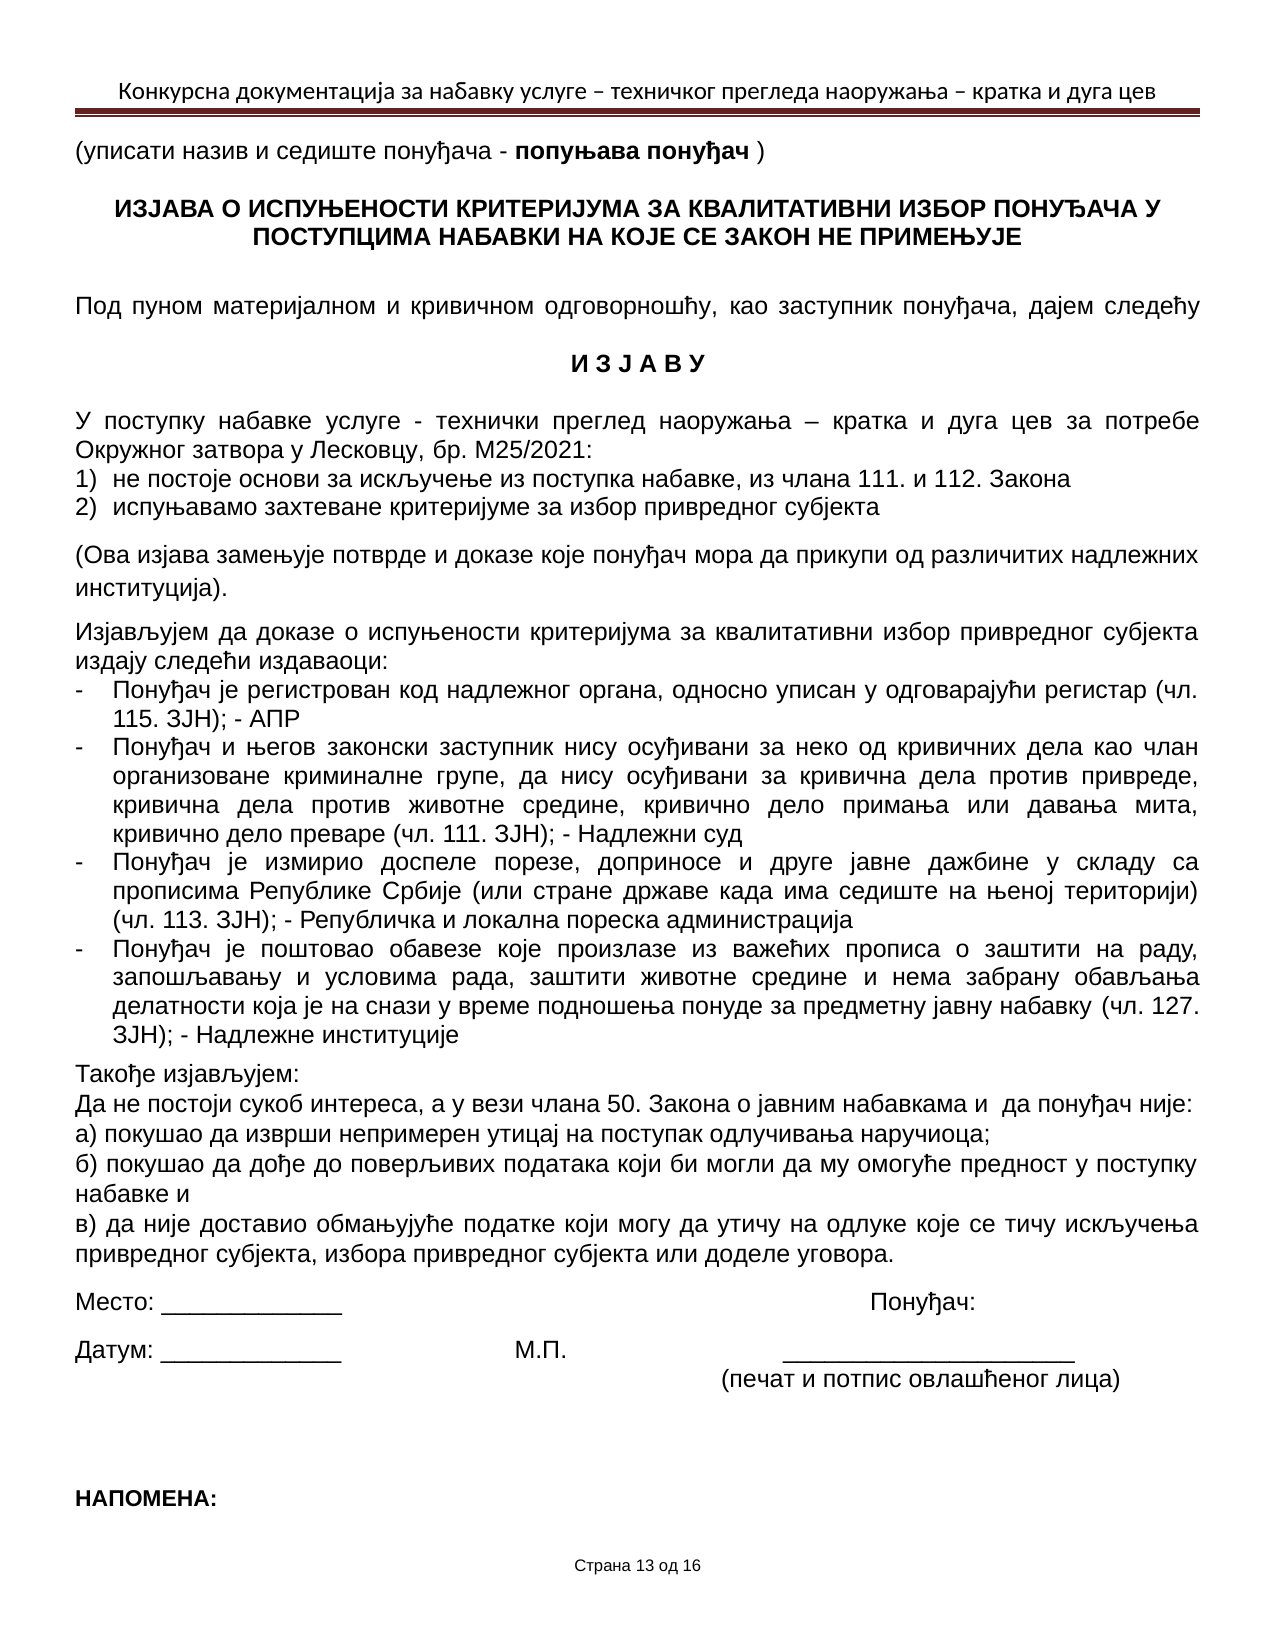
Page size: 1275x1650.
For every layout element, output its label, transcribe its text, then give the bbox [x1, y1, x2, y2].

text Место: _____________ Понуђач: [75, 1287, 1200, 1316]
list Понуђач и његов законски заступник нису осуђивани за неко од кривичних дела као члан организоване криминалне групе, да нису осуђивани за кривична дела против привреде, кривична дела против животне средине, кривично дело примања или давања мита, кривично дело преваре (чл. 111. ЗЈН); - Надлежни суд [75, 732, 1200, 847]
text (печат и потпис овлашћеног лица) [75, 1364, 1200, 1392]
list не постоје основи за искључење из поступка набавке, из члана 111. и 112. Закона [75, 464, 1200, 492]
text Такође изјављујем: [75, 1059, 1200, 1088]
text У поступку набавке услуге - технички преглед наоружања – кратка и дуга цев за потребе Окружног затвора у Лесковцу, бр. М25/2021: [75, 406, 1200, 464]
list Понуђач је измирио доспеле порезе, доприносе и друге јавне дажбине у складу са прописима Републике Србије (или стране државе када има седиште на њеној територији) (чл. 113. ЗЈН); - Републичка и локална пореска администрација [75, 847, 1200, 934]
text в) да није доставио обмањујуће податке који могу да утичу на одлуке које се тичу искључења привредног субјекта, избора привредног субјекта или доделе уговора. [75, 1208, 1200, 1268]
text (уписати назив и седиште понуђача - попуњава понуђач ) [75, 136, 1200, 165]
text Датум: _____________ М.П. _____________________ [47, 1335, 1200, 1364]
text б) покушао да дође до поверљивих података који би могли да му омогуће предност у поступку набавке и [75, 1148, 1200, 1208]
text (Ова изјава замењује потврде и доказе које понуђач мора да прикупи од различитих надлежних институција). [75, 540, 1200, 602]
text Изјављујем да доказе о испуњености критеријума за квалитативни избор привредног субјекта издају следећи издаваоци: [75, 617, 1200, 675]
text Да не постоји сукоб интереса, а у вези члана 50. Закона о јавним набавкама и да понуђач није: [75, 1088, 1200, 1118]
text а) покушао да изврши непримерен утицај на поступак одлучивања наручиоца; [75, 1118, 1200, 1148]
list Понуђач је поштовао обавезе које произлазе из важећих прописа о заштити на раду, запошљавању и условима рада, заштити животне средине и нема забрану обављања делатности која је на снази у време подношења понуде за предметну јавну набавку (чл. 127. ЗЈН); - Надлежне институције [75, 934, 1200, 1049]
text И З Ј А В У [75, 349, 1200, 377]
list испуњавамо захтеване критеријуме за избор привредног субјекта [75, 492, 1200, 521]
text НАПОМЕНА: [75, 1484, 1200, 1511]
list Понуђач је регистрован код надлежног органа, односно уписан у одговарајући регистар (чл. 115. ЗЈН); - АПР [75, 675, 1200, 732]
text ИЗЈАВА О ИСПУЊЕНОСТИ КРИТЕРИЈУМА ЗА КВАЛИТАТИВНИ ИЗБОР ПОНУЂАЧА У ПОСТУПЦИМА НАБАВКИ НА КОЈЕ СЕ ЗАКОН НЕ ПРИМЕЊУЈЕ [75, 194, 1200, 251]
text Под пуном материјалном и кривичном одговорношћу, као заступник понуђача, дајем следећу [75, 291, 1200, 349]
